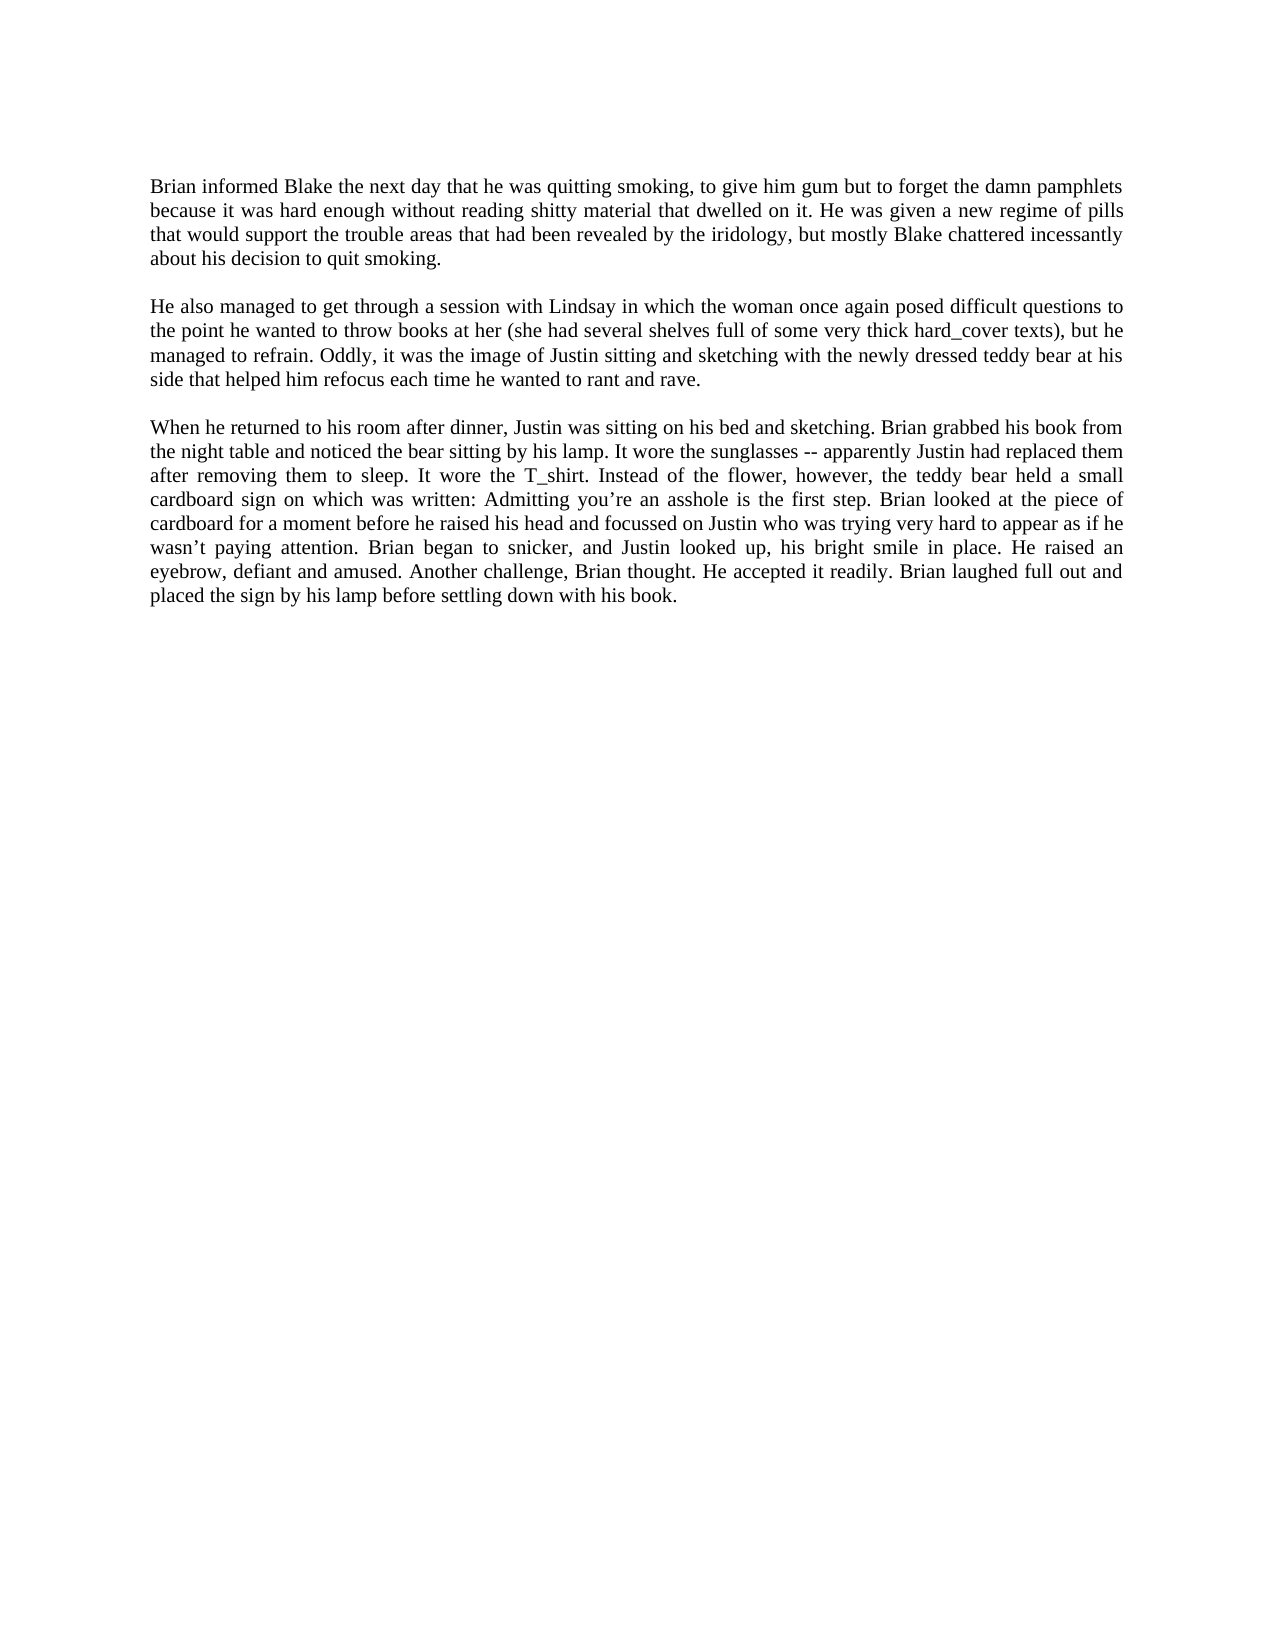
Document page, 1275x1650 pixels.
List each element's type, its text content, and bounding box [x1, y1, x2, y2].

text When he returned to his room after dinner, Justin was sitting on his bed and sketching. Brian grabbed his book from the night table and noticed the bear sitting by his lamp. It wore the sunglasses -- apparently Justin had replaced them after removing them to sleep. It wore the T_shirt. Instead of the flower, however, the teddy bear held a small cardboard sign on which was written: Admitting you’re an asshole is the first step. Brian looked at the piece of cardboard for a moment before he raised his head and focussed on Justin who was trying very hard to appear as if he wasn’t paying attention. Brian began to snicker, and Justin looked up, his bright smile in place. He raised an eyebrow, defiant and amused. Another challenge, Brian thought. He accepted it readily. Brian laughed full out and placed the sign by his lamp before settling down with his book. [150, 415, 1125, 607]
text Brian informed Blake the next day that he was quitting smoking, to give him gum but to forget the damn pamphlets because it was hard enough without reading shitty material that dwelled on it. He was given a new regime of pills that would support the trouble areas that had been revealed by the iridology, but mostly Blake chattered incessantly about his decision to quit smoking. [150, 174, 1125, 270]
text He also managed to get through a session with Lindsay in which the woman once again posed difficult questions to the point he wanted to throw books at her (she had several shelves full of some very thick hard_cover texts), but he managed to refrain. Oddly, it was the image of Justin sitting and sketching with the newly dressed teddy bear at his side that helped him refocus each time he wanted to rant and rave. [150, 294, 1125, 391]
